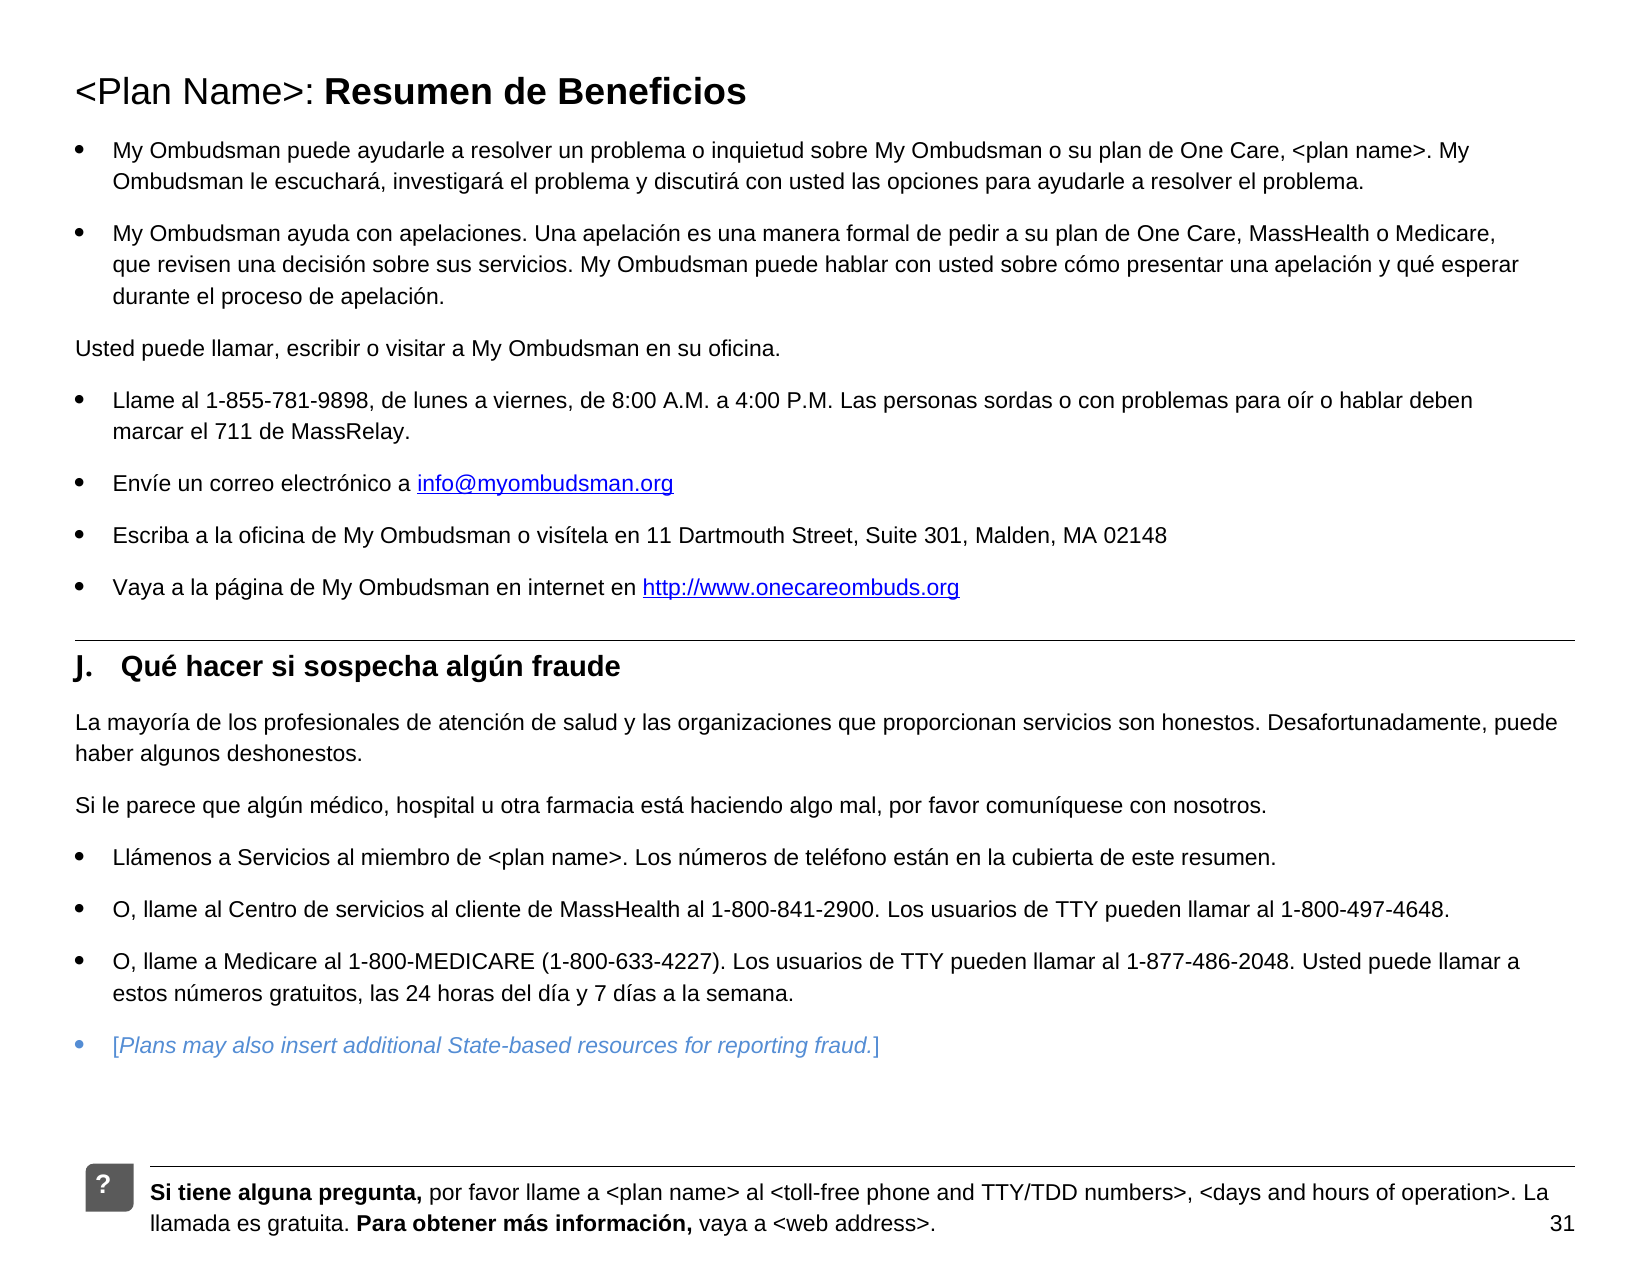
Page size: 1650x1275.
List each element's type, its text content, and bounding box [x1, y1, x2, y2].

text La mayoría de los profesionales de atención de salud y las organizaciones que proporcionan servicios son honestos. Desafortunadamente, puede haber algunos deshonestos. [75, 705, 1575, 768]
list Envíe un correo electrónico a info@myombudsman.org [75, 467, 1537, 498]
text Usted puede llamar, escribir o visitar a My Ombudsman en su oficina. [75, 331, 1575, 362]
list My Ombudsman puede ayudarle a resolver un problema o inquietud sobre My Ombudsman o su plan de One Care, <plan name>. My Ombudsman le escuchará, investigará el problema y discutirá con usted las opciones para ayudarle a resolver el problema. [75, 133, 1537, 196]
list Llámenos a Servicios al miembro de <plan name>. Los números de teléfono están en la cubierta de este resumen. [75, 841, 1537, 872]
list My Ombudsman ayuda con apelaciones. Una apelación es una manera formal de pedir a su plan de One Care, MassHealth o Medicare, que revisen una decisión sobre sus servicios. My Ombudsman puede hablar con usted sobre cómo presentar una apelación y qué esperar durante el proceso de apelación. [75, 217, 1537, 310]
list O, llame a Medicare al 1-800-MEDICARE (1-800-633-4227). Los usuarios de TTY pueden llamar al 1-877-486-2048. Usted puede llamar a estos números gratuitos, las 24 horas del día y 7 días a la semana. [75, 945, 1537, 1007]
subtitle Qué hacer si sospecha algún fraude [75, 641, 1575, 684]
list Vaya a la página de My Ombudsman en internet en http://www.onecareombuds.org [75, 571, 1537, 602]
list O, llame al Centro de servicios al cliente de MassHealth al 1-800-841-2900. Los usuarios de TTY pueden llamar al 1-800-497-4648. [75, 893, 1537, 924]
list Escriba a la oficina de My Ombudsman o visítela en 11 Dartmouth Street, Suite 301, Malden, MA 02148 [75, 519, 1537, 550]
text Si le parece que algún médico, hospital u otra farmacia está haciendo algo mal, por favor comuníquese con nosotros. [75, 788, 1575, 820]
list Llame al 1-855-781-9898, de lunes a viernes, de 8:00 A.M. a 4:00 P.M. Las personas sordas o con problemas para oír o hablar deben marcar el 711 de MassRelay. [75, 383, 1537, 446]
list [Plans may also insert additional State-based resources for reporting fraud.] [75, 1028, 1537, 1059]
